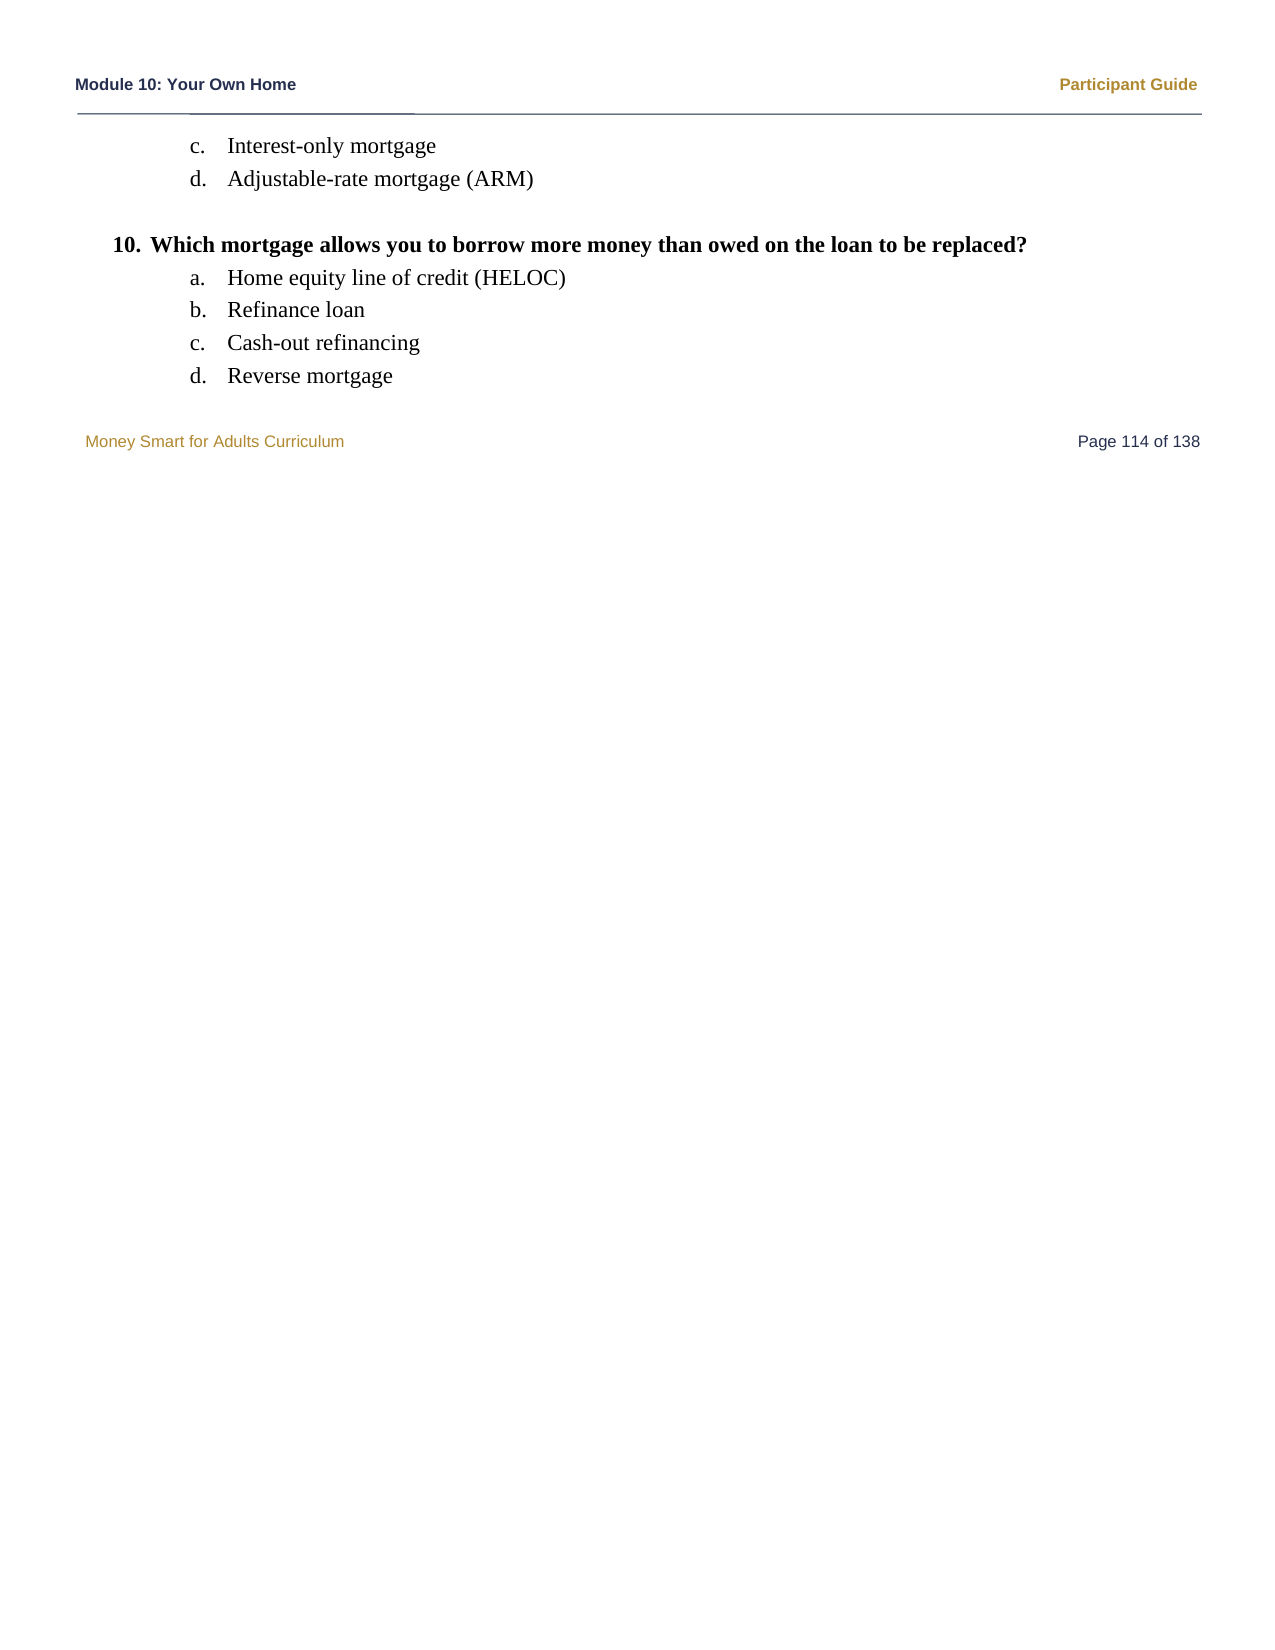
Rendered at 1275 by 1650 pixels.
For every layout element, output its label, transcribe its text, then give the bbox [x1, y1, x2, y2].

list Adjustable-rate mortgage (ARM) [189, 165, 1200, 191]
list Refinance loan [189, 296, 1200, 323]
list Which mortgage allows you to borrow more money than owed on the loan to be replaced? [112, 231, 1200, 257]
list Interest-only mortgage [189, 132, 1200, 158]
picture [75, 0, 1201, 257]
list Home equity line of credit (HELOC) [189, 263, 1200, 290]
list Reverse mortgage [189, 362, 1200, 389]
list Cash-out refinancing [189, 329, 1200, 356]
